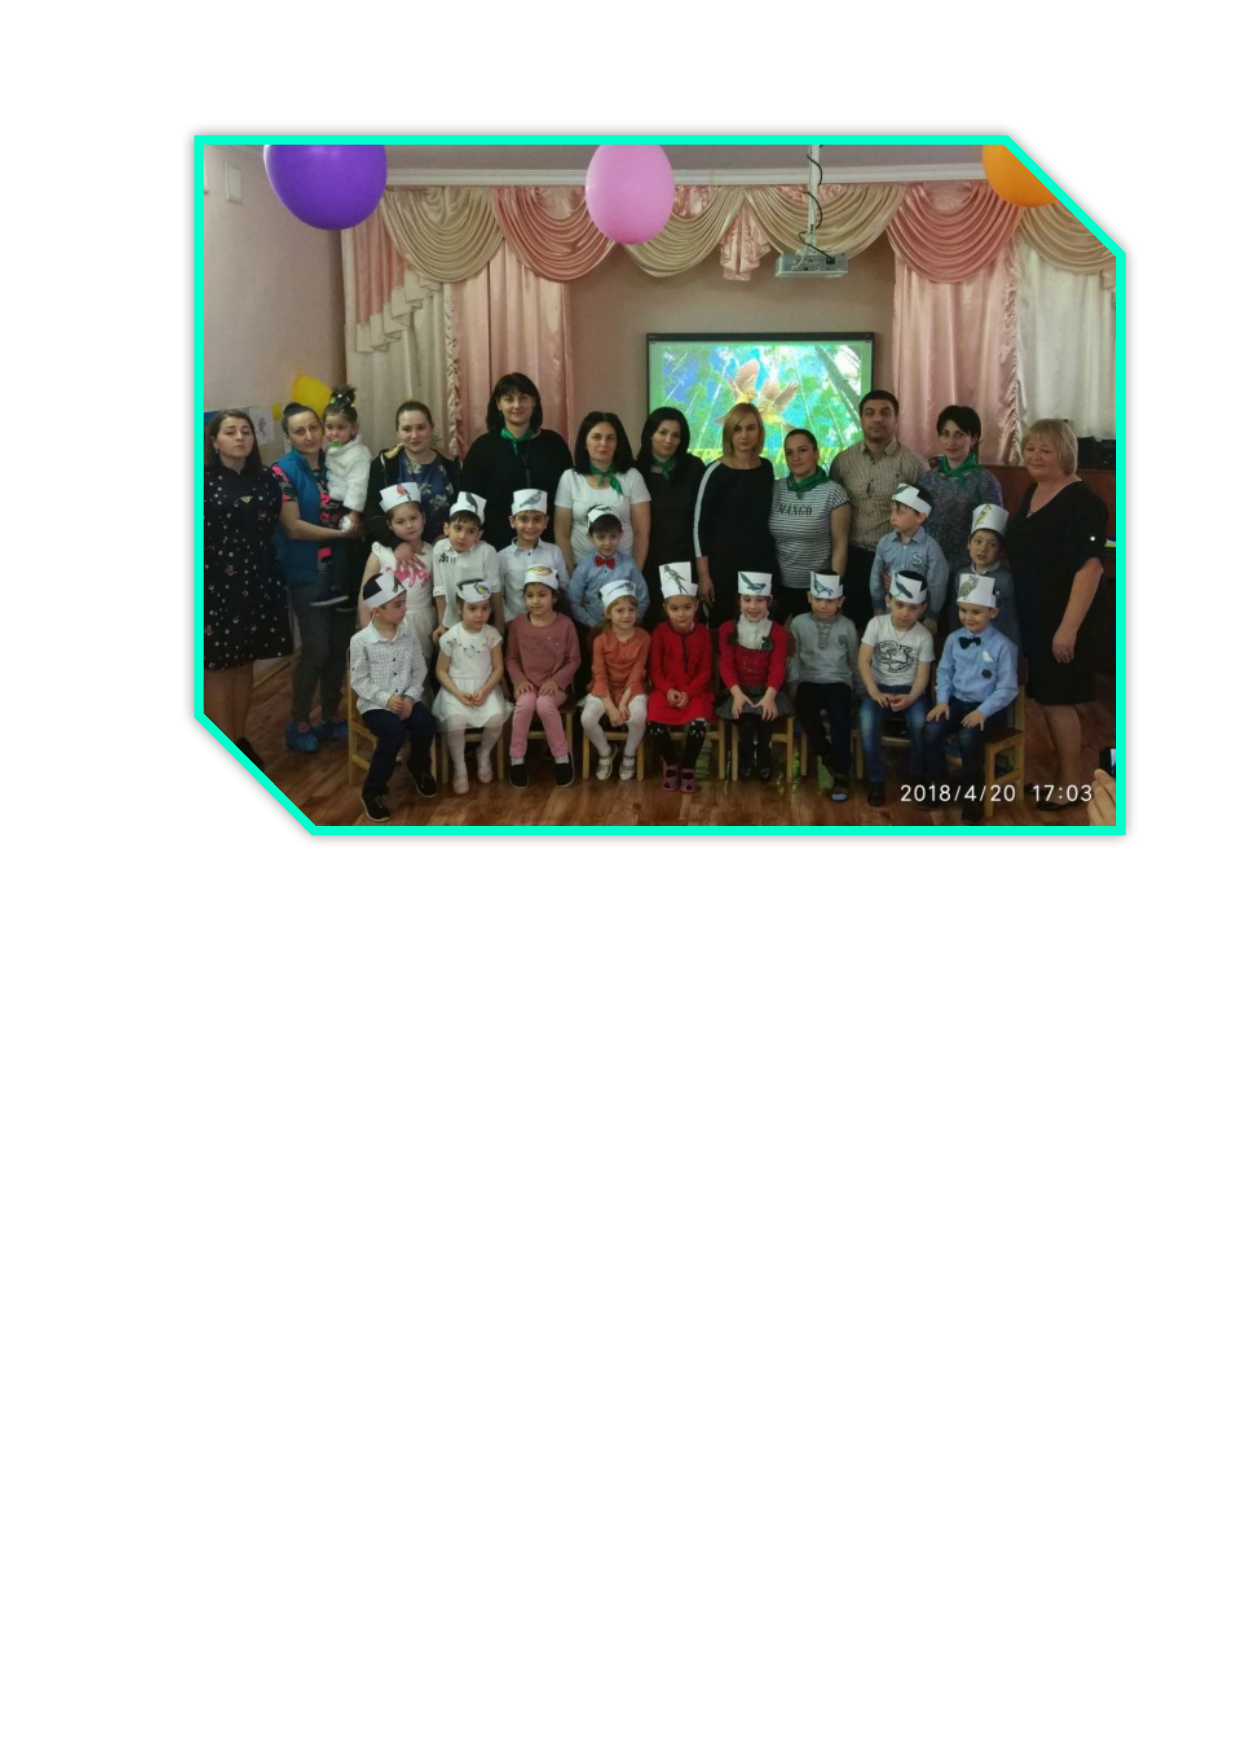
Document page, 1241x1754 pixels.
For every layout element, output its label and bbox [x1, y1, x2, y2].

picture [204, 145, 1116, 826]
